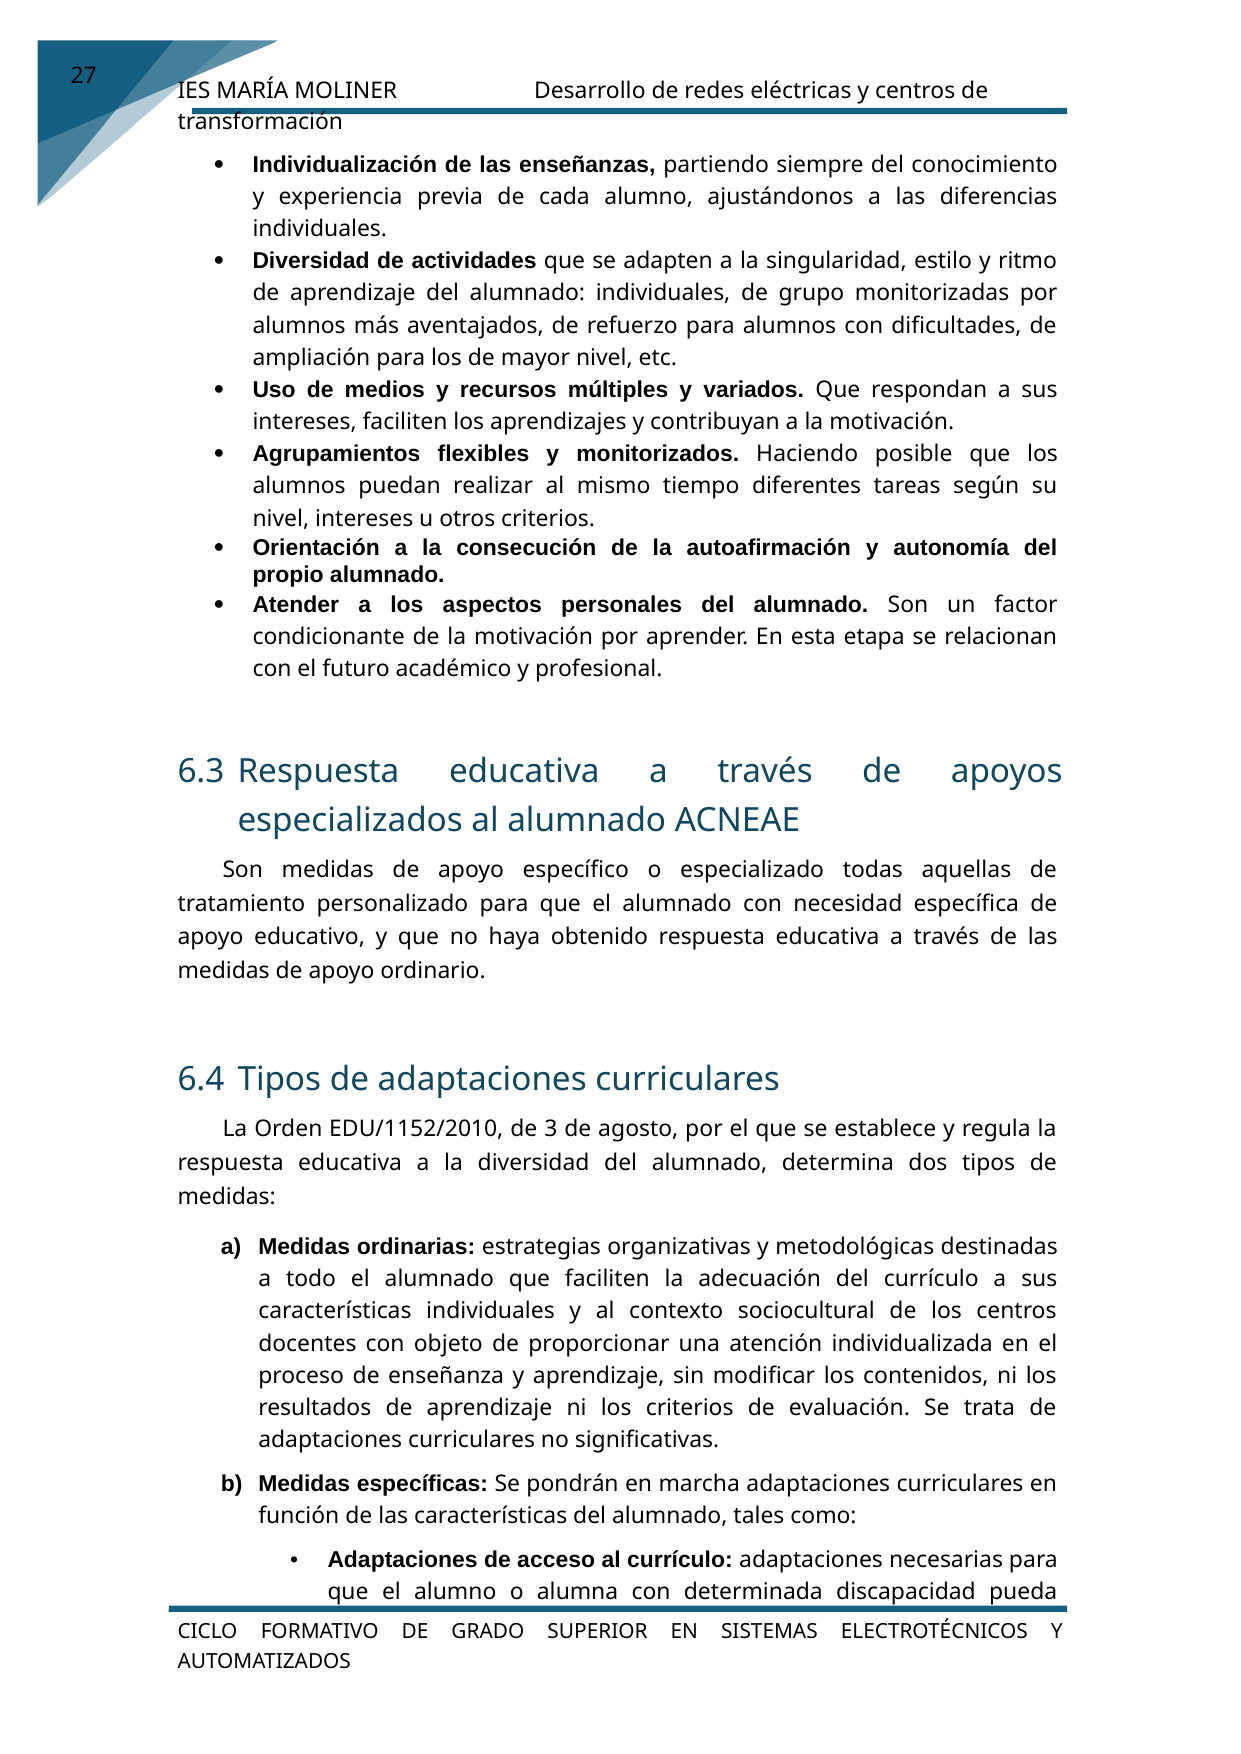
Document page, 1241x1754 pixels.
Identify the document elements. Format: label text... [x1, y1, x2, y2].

list Medidas ordinarias: estrategias organizativas y metodológicas destinadas a todo el alumnado que faciliten la adecuación del currículo a sus características individuales y al contexto sociocultural de los centros docentes con objeto de proporcionar una atención individualizada en el proceso de enseñanza y aprendizaje, sin modificar los contenidos, ni los resultados de aprendizaje ni los criterios de evaluación. Se trata de adaptaciones curriculares no significativas. [221, 1230, 1058, 1454]
list Orientación a la consecución de la autoafirmación y autonomía del propio alumnado. [215, 534, 1058, 587]
text Son medidas de apoyo específico o especializado todas aquellas de tratamiento personalizado para que el alumnado con necesidad específica de apoyo educativo, y que no haya obtenido respuesta educativa a través de las medidas de apoyo ordinario. [177, 853, 1058, 985]
subtitle Respuesta educativa a través de apoyos especializados al alumnado ACNEAE [177, 747, 1063, 841]
list Medidas específicas: Se pondrán en marcha adaptaciones curriculares en función de las características del alumnado, tales como: [221, 1467, 1058, 1530]
list Diversidad de actividades que se adapten a la singularidad, estilo y ritmo de aprendizaje del alumnado: individuales, de grupo monitorizadas por alumnos más aventajados, de refuerzo para alumnos con dificultades, de ampliación para los de mayor nivel, etc. [215, 244, 1058, 372]
text La Orden EDU/1152/2010, de 3 de agosto, por el que se establece y regula la respuesta educativa a la diversidad del alumnado, determina dos tipos de medidas: [177, 1112, 1058, 1211]
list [290, 1543, 1058, 1606]
list Agrupamientos flexibles y monitorizados. Haciendo posible que los alumnos puedan realizar al mismo tiempo diferentes tareas según su nivel, intereses u otros criterios. [215, 437, 1058, 533]
list Uso de medios y recursos múltiples y variados. Que respondan a sus intereses, faciliten los aprendizajes y contribuyan a la motivación. [215, 373, 1058, 436]
list Individualización de las enseñanzas, partiendo siempre del conocimiento y experiencia previa de cada alumno, ajustándonos a las diferencias individuales. [215, 148, 1058, 243]
subtitle Tipos de adaptaciones curriculares [177, 1055, 1063, 1100]
list Atender a los aspectos personales del alumnado. Son un factor condicionante de la motivación por aprender. En esta etapa se relacionan con el futuro académico y profesional. [215, 588, 1058, 684]
picture [37, 40, 279, 209]
